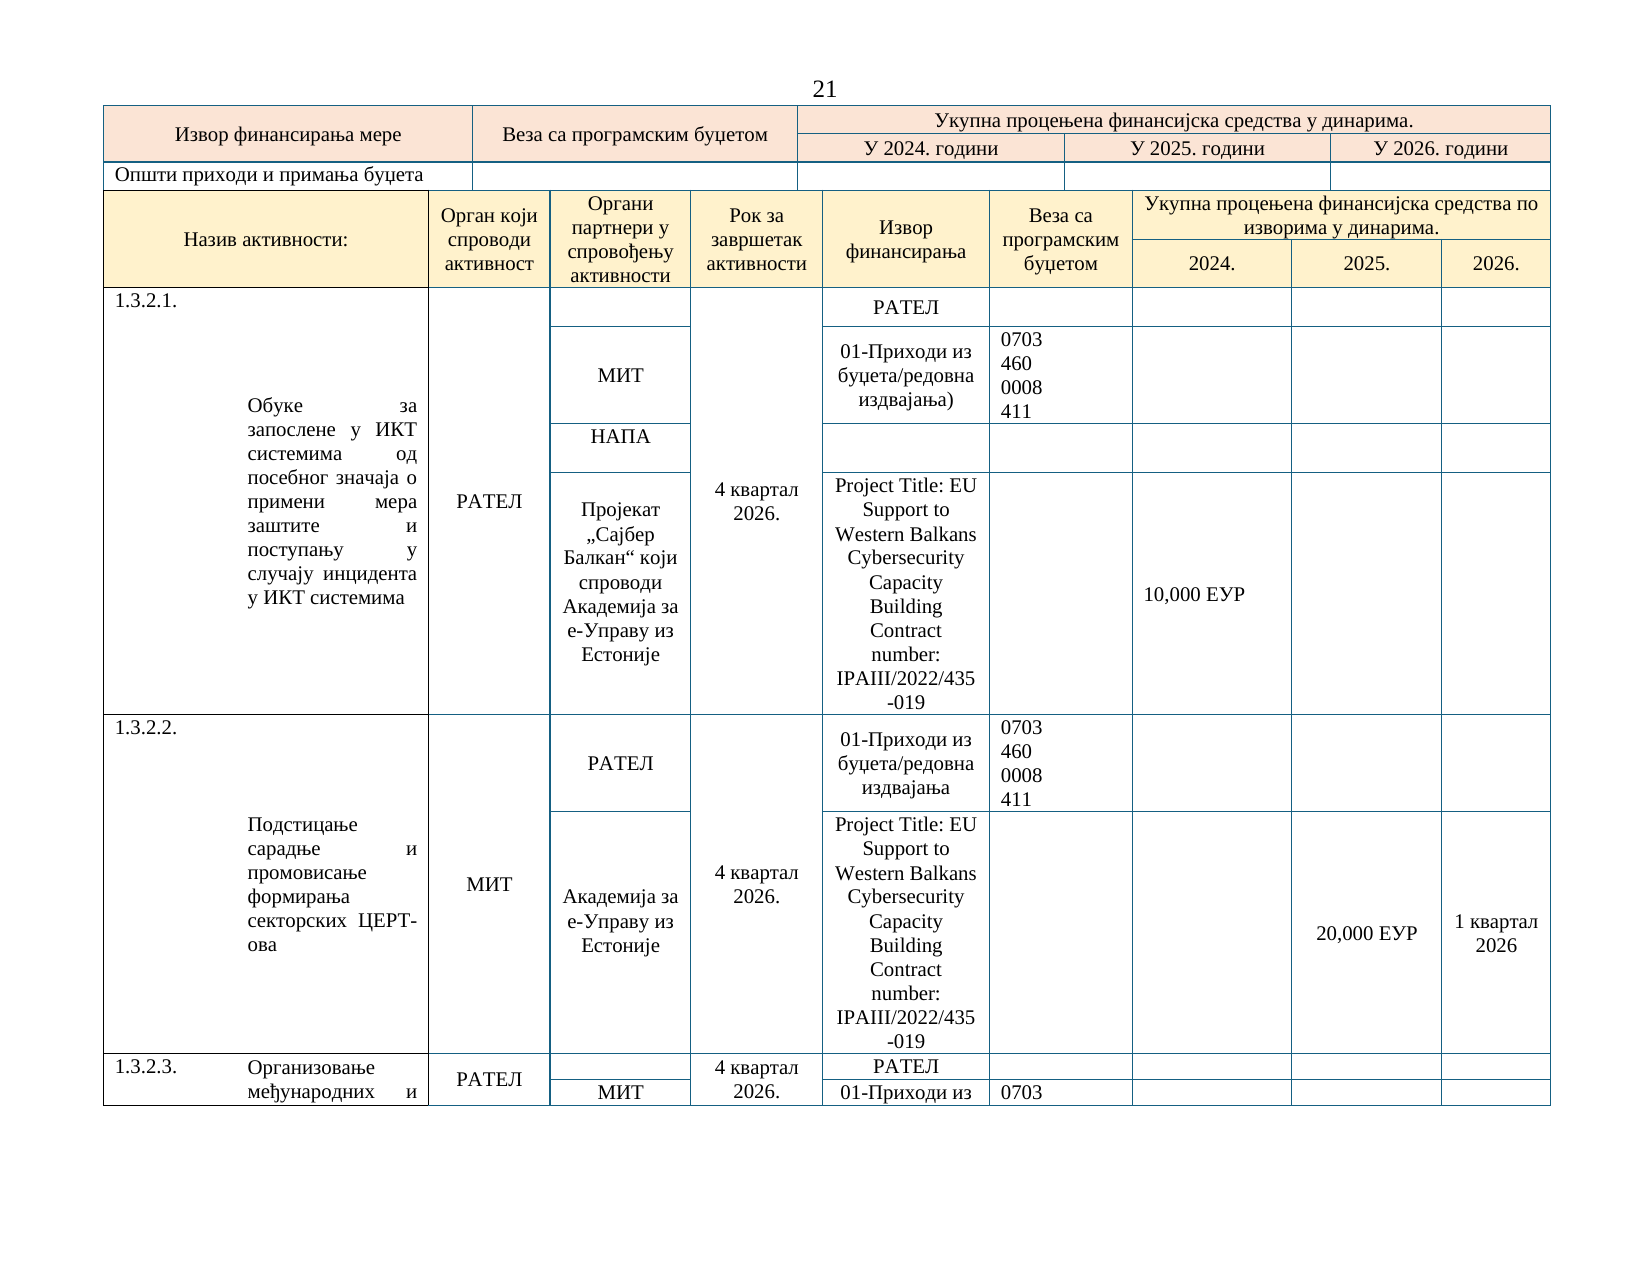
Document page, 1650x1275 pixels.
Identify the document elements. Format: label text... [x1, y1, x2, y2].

table_cell Орган који спроводи активност [429, 191, 549, 287]
table_cell [990, 1054, 1132, 1079]
table_cell [1065, 163, 1330, 189]
table_cell РАТЕЛ [551, 715, 690, 811]
table_cell 1.3.2.1. [104, 288, 236, 714]
table_cell Подстицање сарадње и промовисање формирања секторских ЦЕРТ-ова [236, 715, 428, 1053]
table_cell [1292, 288, 1441, 326]
table_cell 1.3.2.2. [104, 715, 236, 1053]
table_cell 0703 460 0008 411 [990, 1080, 1132, 1104]
table_cell 4 квартал 2026. [691, 1054, 822, 1104]
table_cell У 2024. години [798, 134, 1064, 161]
table_cell [990, 812, 1132, 1053]
table_cell [1292, 1054, 1441, 1079]
table_cell Органи партнери у спровођењу активности [551, 191, 690, 287]
table_cell Укупна процењена финансијска средства у динарима. [798, 106, 1550, 133]
table_cell Општи приходи и примања буџета [104, 163, 472, 189]
table_cell [823, 424, 989, 472]
table_cell НАПА [551, 424, 690, 472]
table_cell 2025. [1292, 240, 1441, 287]
table_cell Веза са програмским буџетом [473, 106, 797, 161]
table_cell [1133, 1054, 1291, 1079]
table_cell 1.3.2.3. [104, 1054, 236, 1104]
table_cell Рок за завршетак активности [691, 191, 822, 287]
table_cell 01-Приходи из буџета/редовна издвајања [823, 715, 989, 811]
table_cell [1442, 327, 1550, 423]
table_cell РАТЕЛ [823, 1054, 989, 1079]
table_cell [1133, 715, 1291, 811]
table_cell РАТЕЛ [823, 288, 989, 326]
table_cell [1442, 1080, 1550, 1104]
table_cell Академија за е-Управу из Естоније [551, 812, 690, 1053]
table_cell Project Title: EU Support to Western Balkans Cybersecurity Capacity Building Contract number: IPAIII/2022/435-019 [823, 812, 989, 1053]
table_cell Обуке за запослене у ИКТ системима од посебног значаја о примени мера заштите и поступању у случају инцидента у ИКТ системима [236, 288, 428, 714]
table_cell [551, 288, 690, 326]
table_cell 2024. [1133, 240, 1291, 287]
table_cell 20,000 ЕУР [1292, 812, 1441, 1053]
table_cell Извор финансирања [823, 191, 989, 287]
table_cell [1292, 424, 1441, 472]
table_cell МИТ [551, 1080, 690, 1104]
table_cell Пројекат „Сајбер Балкан“ који спроводи Академија за е-Управу из Естоније [551, 473, 690, 714]
table_cell [1133, 424, 1291, 472]
table_cell Назив активности: [104, 191, 428, 287]
table_cell [1442, 424, 1550, 472]
table_cell [1133, 327, 1291, 423]
table_cell [1133, 288, 1291, 326]
table_cell 4 квартал 2026. [691, 288, 822, 714]
table_cell [990, 288, 1132, 326]
table_cell 4 квартал 2026. [691, 715, 822, 1053]
table_cell [990, 424, 1132, 472]
table_cell [990, 473, 1132, 714]
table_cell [823, 1080, 989, 1104]
table_cell [1133, 812, 1291, 1053]
table_cell [1292, 473, 1441, 714]
table_cell МИТ [429, 715, 549, 1053]
table_cell [1292, 715, 1441, 811]
table_cell [551, 1054, 690, 1079]
table_cell [473, 163, 797, 189]
table_cell Укупна процењена финансијска средства по изворима у динарима. [1133, 191, 1550, 239]
table_cell [1442, 1054, 1550, 1079]
table_cell Организовање међународних и националних састанака, округлих столова, конференција у циљу подизања свести о значају информационе безбедности [236, 1054, 428, 1104]
table_cell [1292, 1080, 1441, 1104]
table_cell 2026. [1442, 240, 1550, 287]
table_cell [1442, 473, 1550, 714]
table_cell 10,000 ЕУР [1133, 473, 1291, 714]
table_cell У 2026. години [1331, 134, 1550, 161]
table_cell 0703 460 0008 411 [990, 327, 1132, 423]
table_cell [1442, 715, 1550, 811]
table_cell Веза са програмским буџетом [990, 191, 1132, 287]
table_cell МИТ [551, 327, 690, 423]
table_cell 0703 460 0008 411 [990, 715, 1132, 811]
table_cell 01-Приходи из буџета/редовна издвајања) [823, 327, 989, 423]
table_cell РАТЕЛ [429, 288, 549, 714]
table_cell [1292, 327, 1441, 423]
table_cell Извор финансирања мере [104, 106, 472, 161]
table_cell У 2025. години [1065, 134, 1330, 161]
table_cell [798, 163, 1064, 189]
table_cell [1442, 288, 1550, 326]
table_cell [1331, 163, 1550, 189]
table_cell 1 квартал 2026 [1442, 812, 1550, 1053]
table_cell РАТЕЛ [429, 1054, 549, 1104]
table_cell [1133, 1080, 1291, 1104]
table_cell Project Title: EU Support to Western Balkans Cybersecurity Capacity Building Contract number: IPAIII/2022/435-019 [823, 473, 989, 714]
